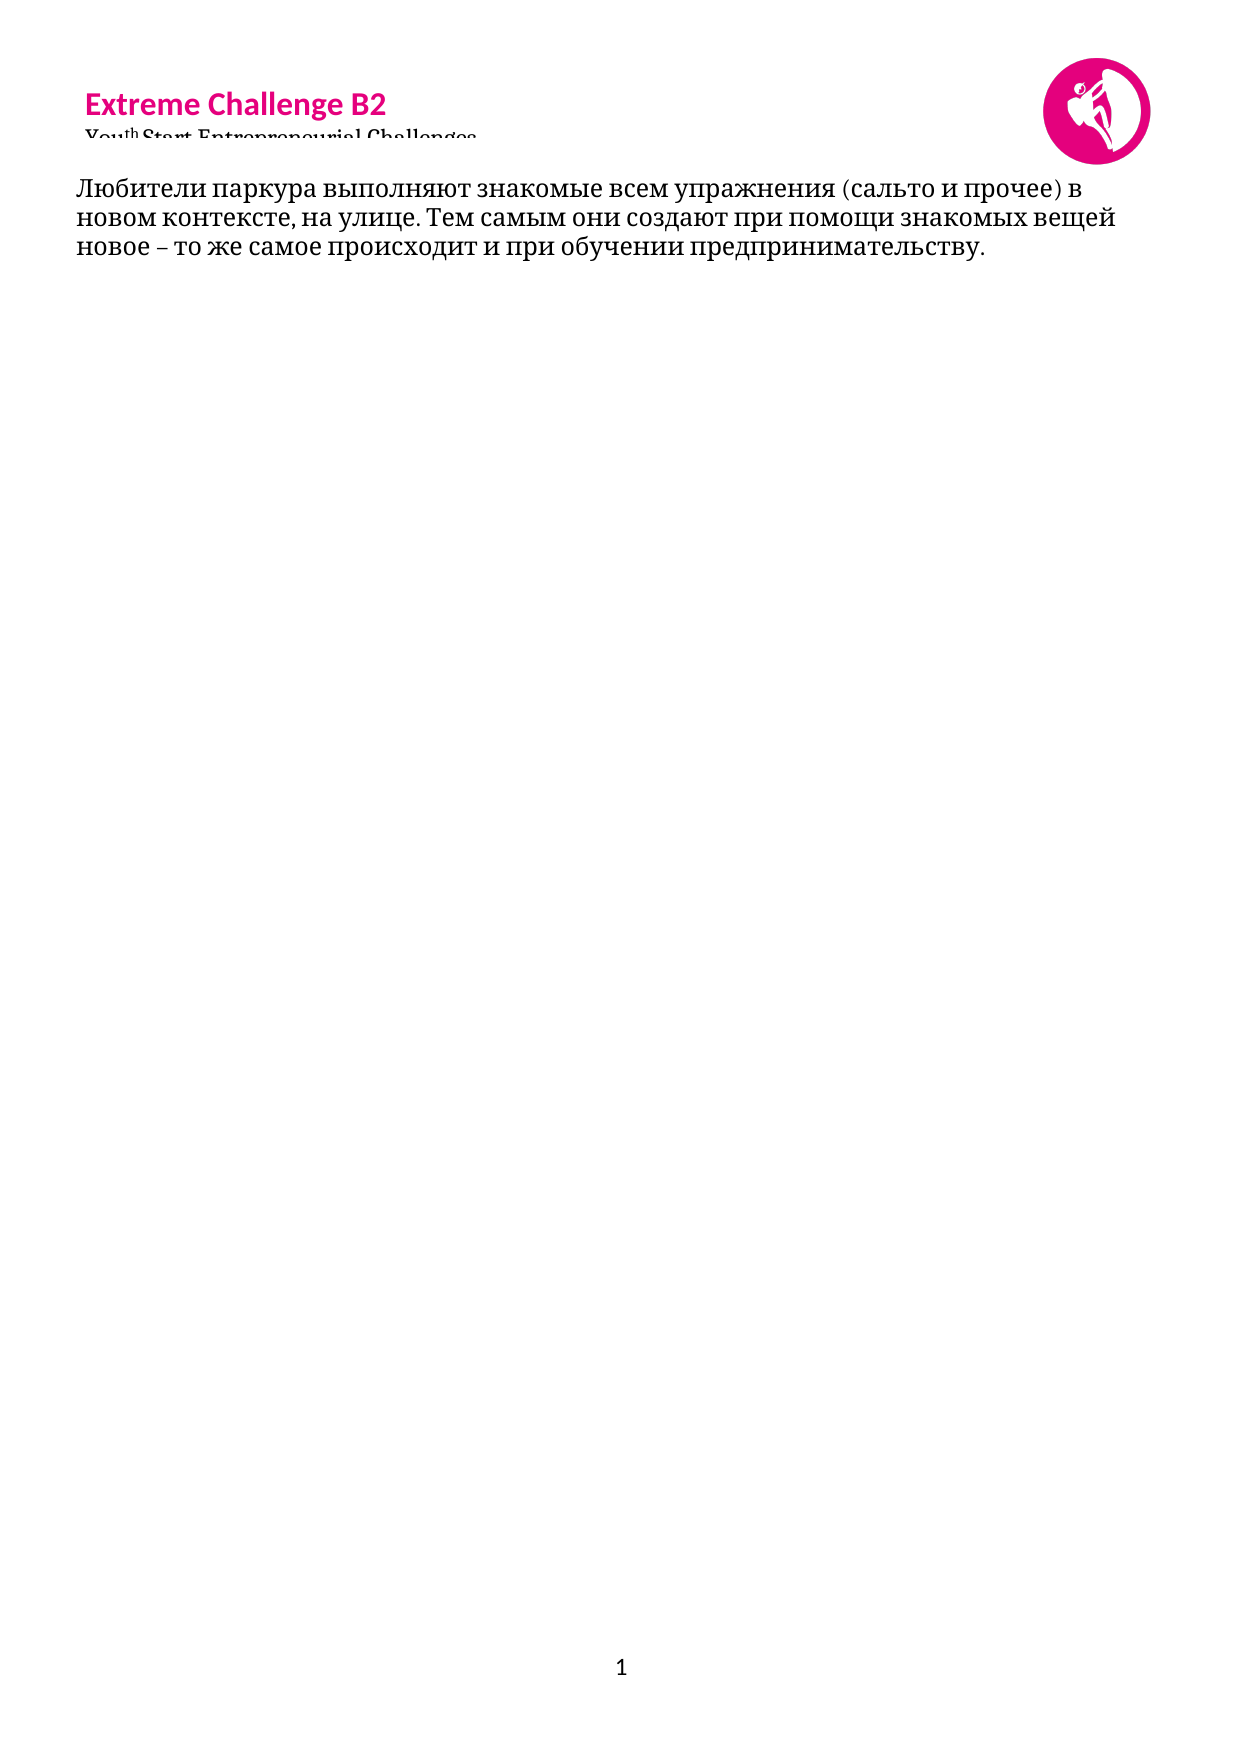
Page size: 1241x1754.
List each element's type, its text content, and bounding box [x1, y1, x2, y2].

picture [1025, 40, 1168, 182]
text Любители паркура выполняют знакомые всем упражнения (сальто и прочее) в новом контексте, на улице. Тем самым они создают при помощи знакомых вещей новое – то же самое происходит и при обучении предпринимательству. [76, 175, 1163, 261]
